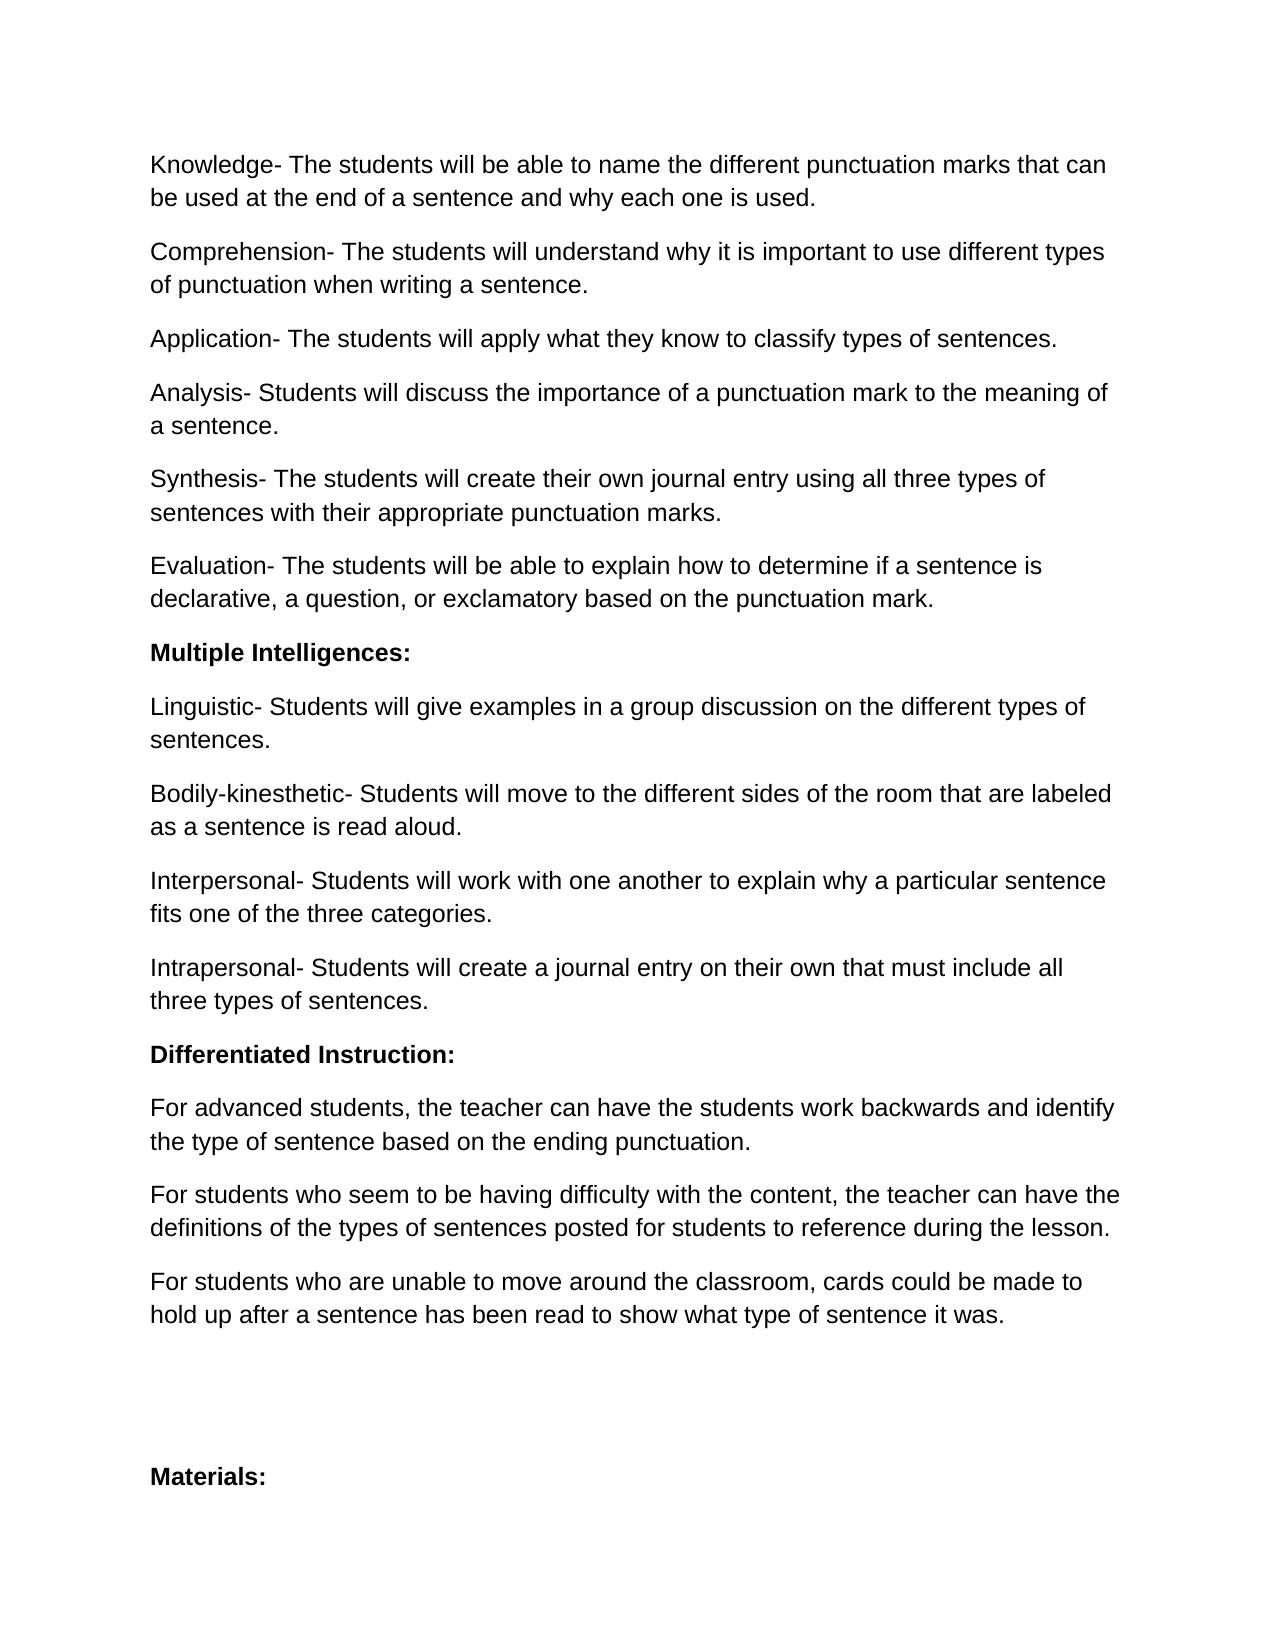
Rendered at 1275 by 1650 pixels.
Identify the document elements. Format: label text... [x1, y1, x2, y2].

text Interpersonal- Students will work with one another to explain why a particular sentence fits one of the three categories. [150, 866, 1125, 928]
text For students who seem to be having difficulty with the content, the teacher can have the definitions of the types of sentences posted for students to reference during the lesson. [150, 1180, 1125, 1242]
text Linguistic- Students will give examples in a group discussion on the different types of sentences. [150, 692, 1125, 754]
text Synthesis- The students will create their own journal entry using all three types of sentences with their appropriate punctuation marks. [150, 464, 1125, 526]
text Comprehension- The students will understand why it is important to use different types of punctuation when writing a sentence. [150, 237, 1125, 299]
text For advanced students, the teacher can have the students work backwards and identify the type of sentence based on the ending punctuation. [150, 1093, 1125, 1155]
text Evaluation- The students will be able to explain how to determine if a sentence is declarative, a question, or exclamatory based on the punctuation mark. [150, 551, 1125, 613]
text Application- The students will apply what they know to classify types of sentences. [150, 324, 1125, 352]
text Analysis- Students will discuss the importance of a punctuation mark to the meaning of a sentence. [150, 378, 1125, 439]
text For students who are unable to move around the classroom, cards could be made to hold up after a sentence has been read to show what type of sentence it was. [150, 1267, 1125, 1329]
text Knowledge- The students will be able to name the different punctuation marks that can be used at the end of a sentence and why each one is used. [150, 150, 1125, 212]
text Differentiated Instruction: [150, 1039, 1125, 1068]
text Multiple Intelligences: [150, 638, 1125, 667]
text Bodily-kinesthetic- Students will move to the different sides of the room that are labeled as a sentence is read aloud. [150, 779, 1125, 841]
text Materials: [150, 1462, 1125, 1491]
text Intrapersonal- Students will create a journal entry on their own that must include all three types of sentences. [150, 953, 1125, 1014]
